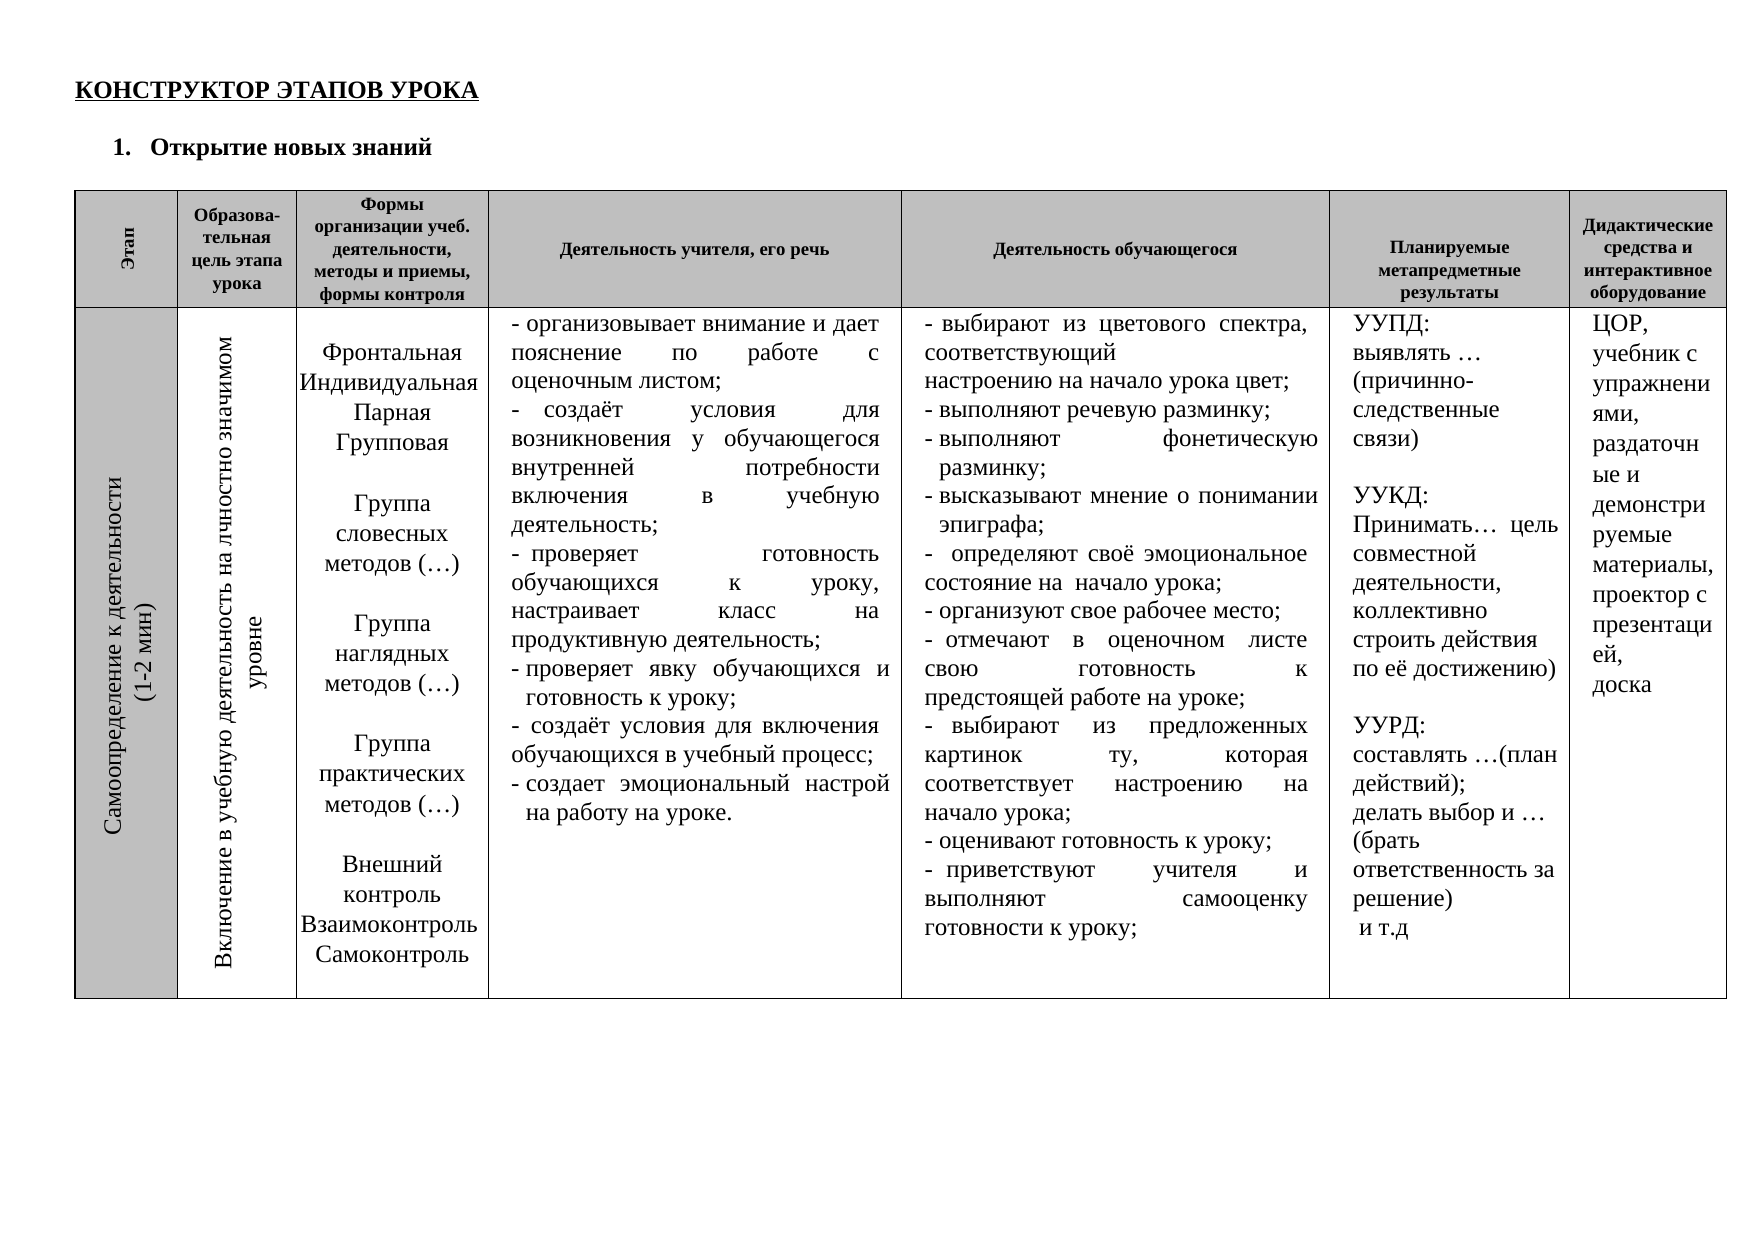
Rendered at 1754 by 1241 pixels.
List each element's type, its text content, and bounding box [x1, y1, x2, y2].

table_header Планируемые метапредметные результаты [1330, 191, 1569, 307]
table_cell УУПД: выявлять … (причинно-следственные связи) УУКД: Принимать… цель совместной деятельности, коллективно строить действия по её достижению) УУРД: составлять …(план действий); делать выбор и …(брать ответственность за решение) и т.д [1330, 308, 1569, 998]
table_cell ЦОР, учебник с упражнениями, раздаточные и демонстрируемые материалы, проектор с презентацией, доска [1570, 308, 1726, 998]
table_header Деятельность учителя, его речь [489, 191, 901, 307]
table_cell организовывает внимание и дает пояснение по работе с оценочным листом; создаёт условия для возникновения у обучающегося внутренней потребности включения в учебную деятельность; проверяет готовность обучающихся к уроку, настраивает класс на продуктивную деятельность; проверяет явку обучающихся и готовность к уроку; создаёт условия для включения обучающихся в учебный процесс; создает эмоциональный настрой на работу на уроке. [489, 308, 901, 998]
text КОНСТРУКТОР ЭТАПОВ УРОКА [75, 75, 1679, 104]
table_header Дидактические средства и интерактивное оборудование [1570, 191, 1726, 307]
table_header Деятельность обучающегося [902, 191, 1329, 307]
table_header Этап [76, 191, 177, 307]
list Открытие новых знаний [112, 132, 1679, 161]
table_header Образова-тельная цель этапа урока [178, 191, 296, 307]
table_cell Включение в учебную деятельность на лчностно значимом уровне [178, 308, 296, 998]
table_cell Фронтальная Индивидуальная Парная Групповая Группа словесных методов (…) Группа наглядных методов (…) Группа практических методов (…) Внешний контроль Взаимоконтроль Самоконтроль [297, 308, 488, 998]
table_cell Самоопределение к деятельности (1-2 мин) [76, 308, 177, 998]
table_cell выбирают из цветового спектра, соответствующий настроению на начало урока цвет; выполняют речевую разминку; выполняют фонетическую разминку; высказывают мнение о понимании эпиграфа; определяют своё эмоциональное состояние на начало урока; организуют свое рабочее место; отмечают в оценочном листе свою готовность к предстоящей работе на уроке; выбирают из предложенных картинок ту, которая соответствует настроению на начало урока; оценивают готовность к уроку; приветствуют учителя и выполняют самооценку готовности к уроку; [902, 308, 1329, 998]
table_header Формы организации учеб. деятельности, методы и приемы, формы контроля [297, 191, 488, 307]
